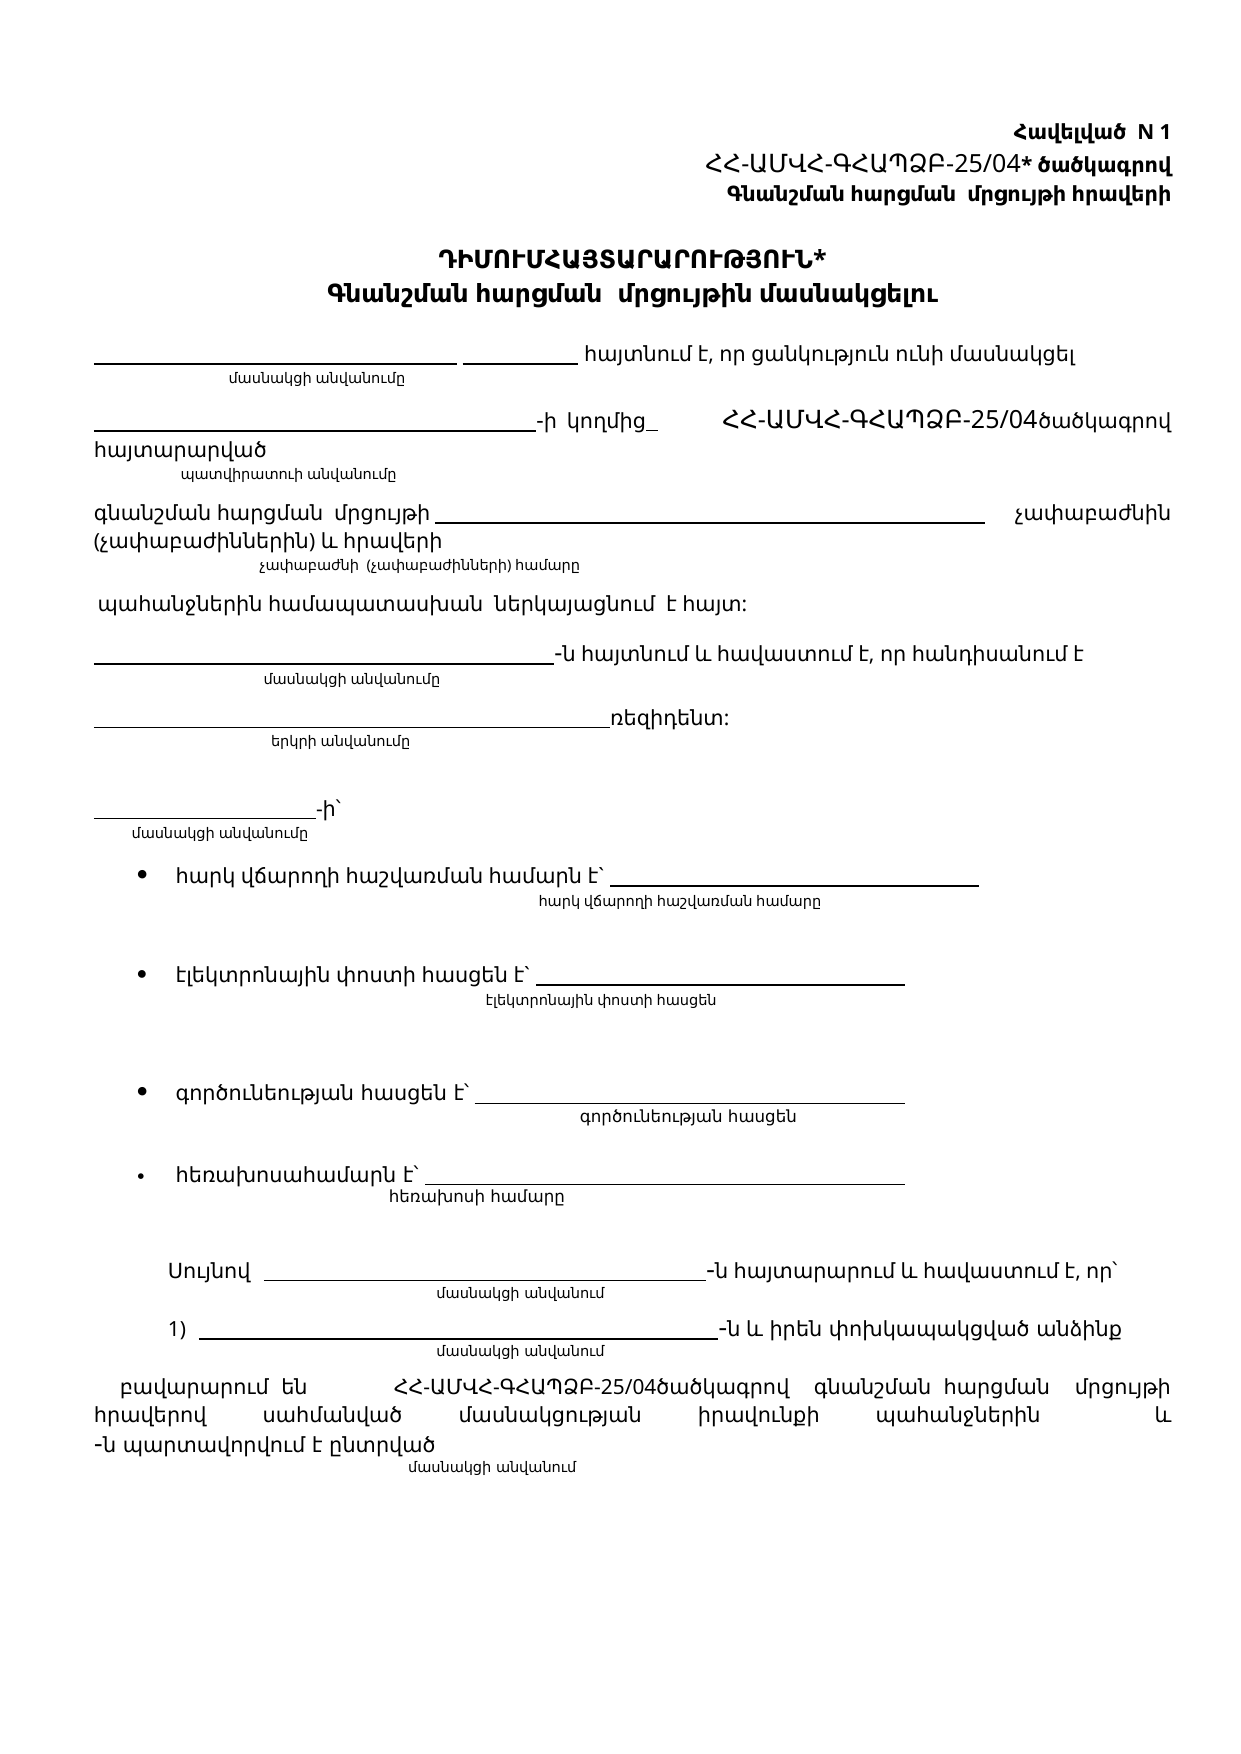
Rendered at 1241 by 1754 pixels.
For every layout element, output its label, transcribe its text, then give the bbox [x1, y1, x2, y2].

text -ի՝ [94, 794, 1171, 822]
text -ի կողմից ՀՀ-ԱՄՎՀ-ԳՀԱՊՁԲ-25/04ծածկագրով հայտարարված [94, 401, 1171, 464]
text մասնակցի անվանում [94, 1458, 1171, 1487]
text 1) -ն և իրեն փոխկապակցված անձինք [94, 1313, 1171, 1343]
text պահանջներին համապատասխան ներկայացնում է հայտ: [94, 589, 1171, 617]
text ԴԻՄՈՒՄՀԱՅՏԱՐԱՐՈՒԹՅՈՒՆ* [94, 242, 1171, 276]
text Սույնով -ն հայտարարում և հավաստում է, որ՝ [94, 1255, 1171, 1284]
text -ն հայտնում և հավաստում է, որ հանդիսանում է [94, 634, 1171, 668]
list հարկ վճարողի հաշվառման համարն է` [138, 856, 1171, 890]
text Հավելված N 1 [94, 117, 1171, 146]
text բավարարում են ՀՀ-ԱՄՎՀ-ԳՀԱՊՁԲ-25/04ծածկագրով գնանշման հարցման մրցույթի հրավերով սահմանված մասնակցության իրավունքի պահանջներին և -ն պարտավորվում է ընտրված [94, 1372, 1171, 1458]
text չափաբաժնի (չափաբաժինների) համարը [94, 555, 1171, 589]
list էլեկտրոնային փոստի հասցեն է` [138, 956, 1171, 990]
text ՀՀ-ԱՄՎՀ-ԳՀԱՊՁԲ-25/04* ծածկագրով [94, 146, 1171, 179]
text մասնակցի անվանումը [94, 822, 1171, 856]
text մասնակցի անվանումը [94, 367, 1171, 401]
text գնանշման հարցման մրցույթի չափաբաժնին (չափաբաժիններին) և հրավերի [94, 498, 1171, 555]
text Գնանշման հարցման մրցույթի հրավերի [94, 179, 1171, 208]
text մասնակցի անվանում [94, 1284, 1171, 1313]
subtitle Գնանշման հարցման մրցույթին մասնակցելու [94, 276, 1171, 310]
list հեռախոսահամարն է՝ [138, 1163, 1171, 1187]
text հարկ վճարողի հաշվառման համարը [94, 890, 1171, 924]
list գործունեության հասցեն է՝ [138, 1078, 1171, 1107]
text հայտնում է, որ ցանկություն ունի մասնակցել [94, 339, 1171, 367]
text մասնակցի անվանում [94, 1343, 1171, 1372]
text ռեզիդենտ: [94, 703, 1171, 731]
text մասնակցի անվանումը [94, 668, 1171, 703]
text էլեկտրոնային փոստի հասցեն [94, 990, 1171, 1024]
text երկրի անվանումը [94, 731, 1171, 765]
text պատվիրատուի անվանումը [94, 464, 1171, 498]
text գործունեության հասցեն [94, 1107, 1171, 1126]
text հեռախոսի համարը [323, 1187, 1171, 1206]
